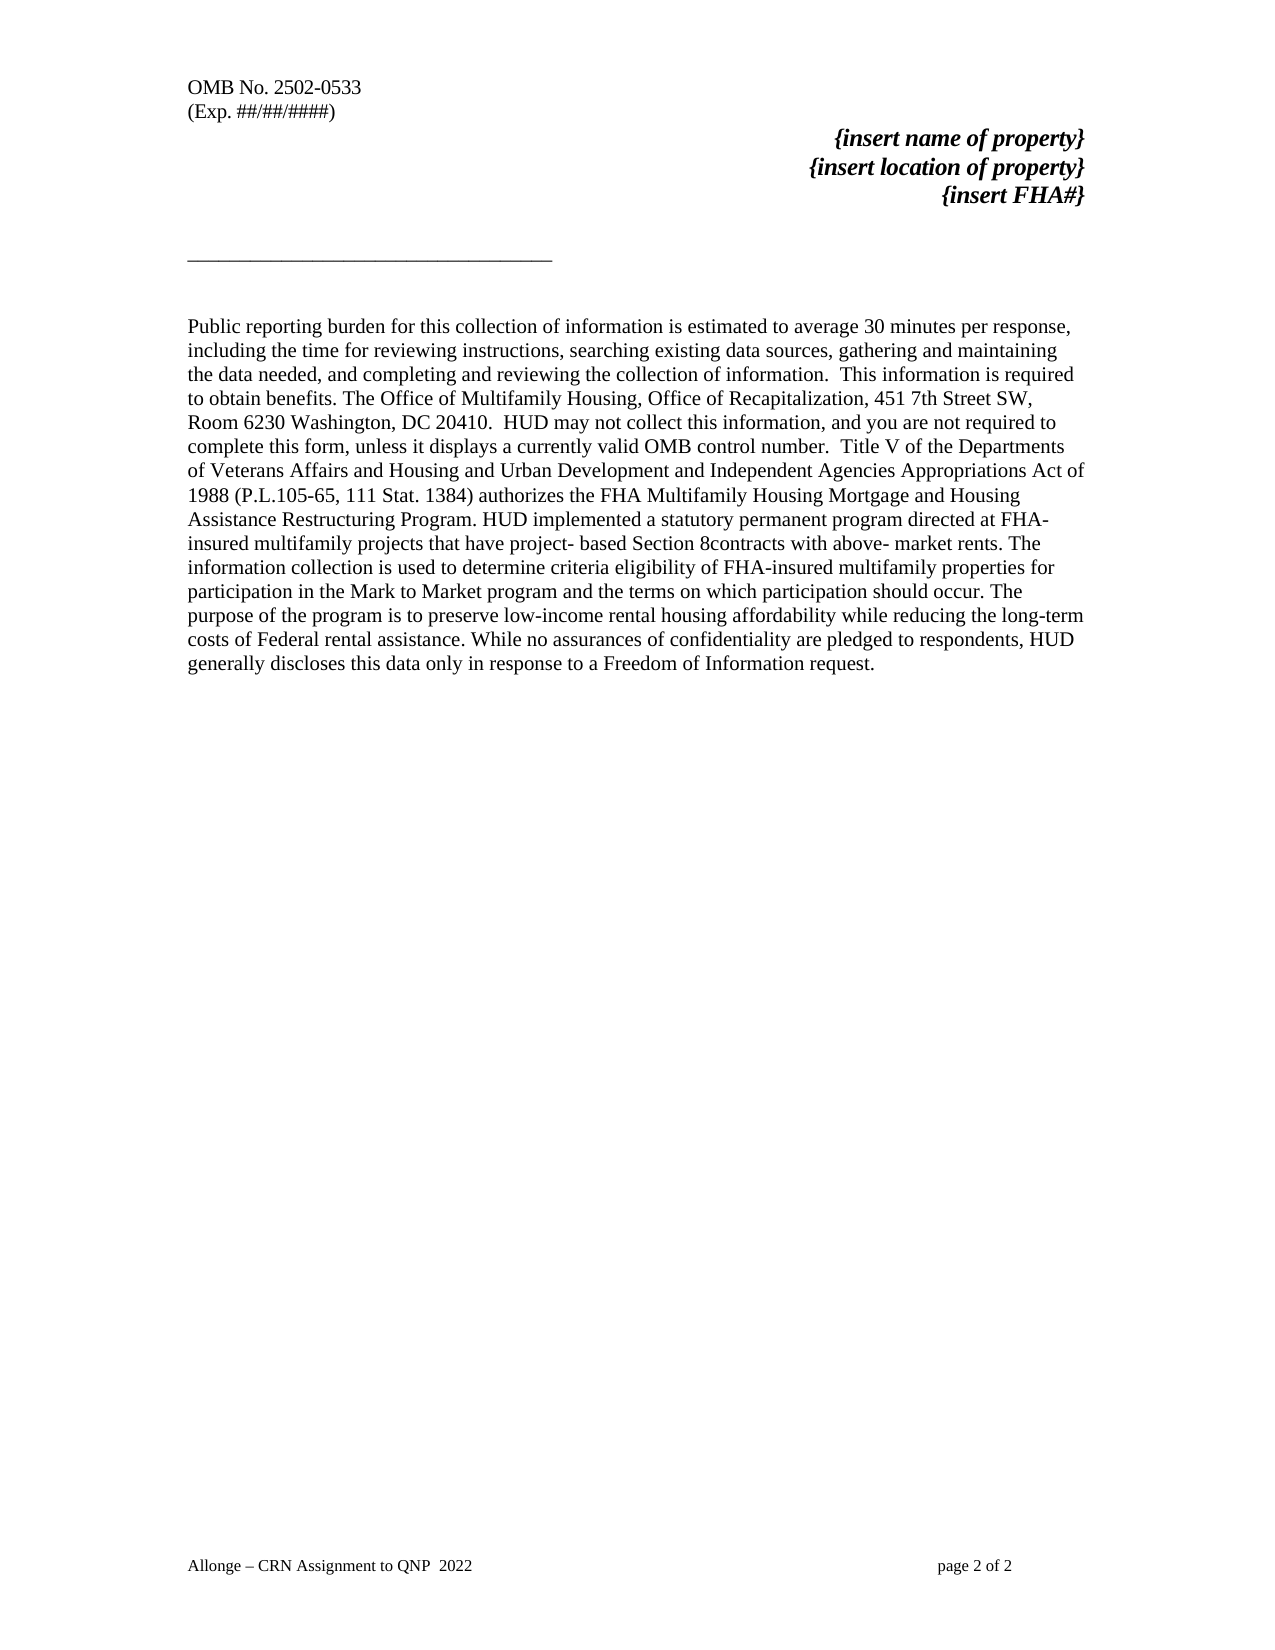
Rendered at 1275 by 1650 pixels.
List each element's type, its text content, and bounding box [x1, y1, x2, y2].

text Public reporting burden for this collection of information is estimated to average 30 minutes per response, including the time for reviewing instructions, searching existing data sources, gathering and maintaining the data needed, and completing and reviewing the collection of information. This information is required to obtain benefits. The Office of Multifamily Housing, Office of Recapitalization, 451 7th Street SW, Room 6230 Washington, DC 20410. HUD may not collect this information, and you are not required to complete this form, unless it displays a currently valid OMB control number. Title V of the Departments of Veterans Affairs and Housing and Urban Development and Independent Agencies Appropriations Act of 1988 (P.L.105-65, 111 Stat. 1384) authorizes the FHA Multifamily Housing Mortgage and Housing Assistance Restructuring Program. HUD implemented a statutory permanent program directed at FHA-insured multifamily projects that have project- based Section 8contracts with above- market rents. The information collection is used to determine criteria eligibility of FHA-insured multifamily properties for participation in the Mark to Market program and the terms on which participation should occur. The purpose of the program is to preserve low-income rental housing affordability while reducing the long-term costs of Federal rental assistance. While no assurances of confidentiality are pledged to respondents, HUD generally discloses this data only in response to a Freedom of Information request. [187, 314, 1087, 675]
text ___________________________________ [187, 240, 1087, 264]
